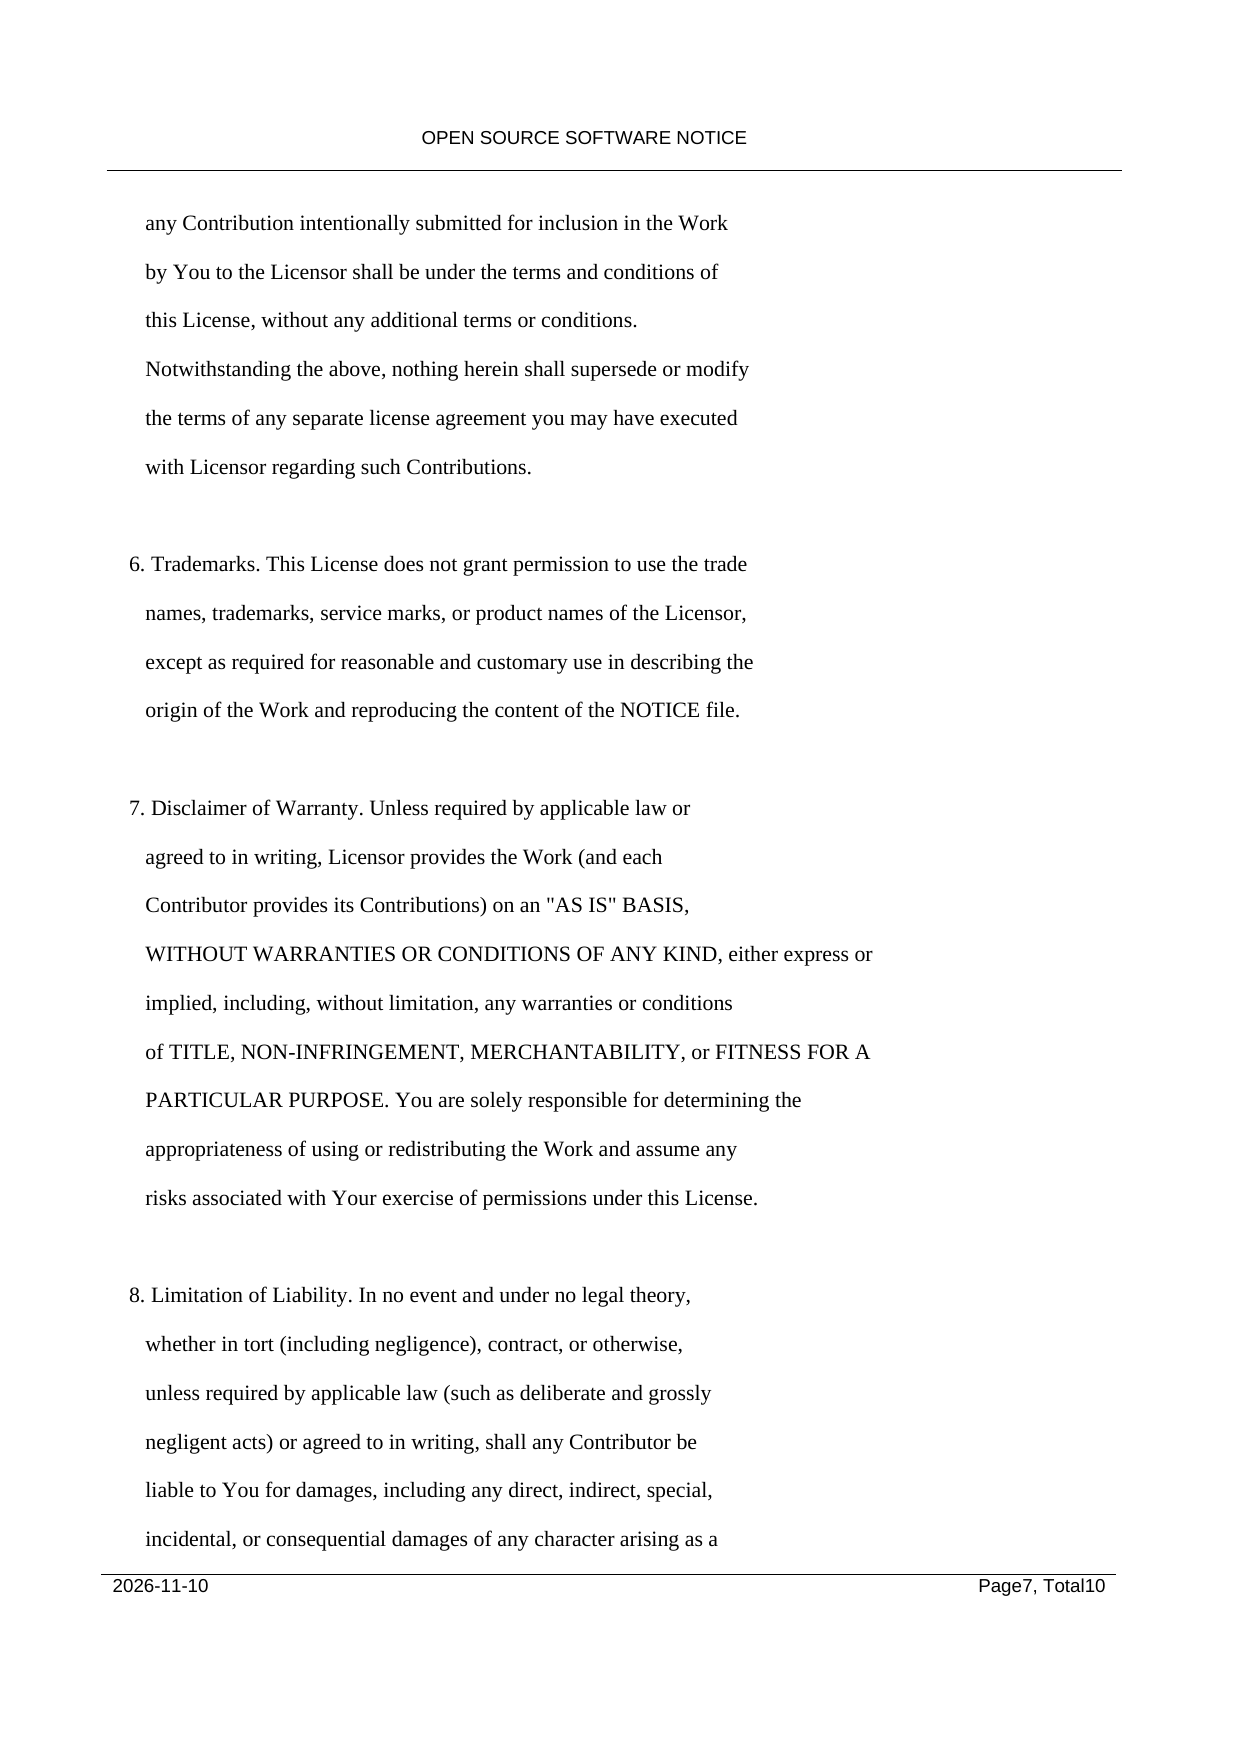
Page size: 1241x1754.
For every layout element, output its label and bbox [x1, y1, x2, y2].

text [112, 206, 1128, 1555]
